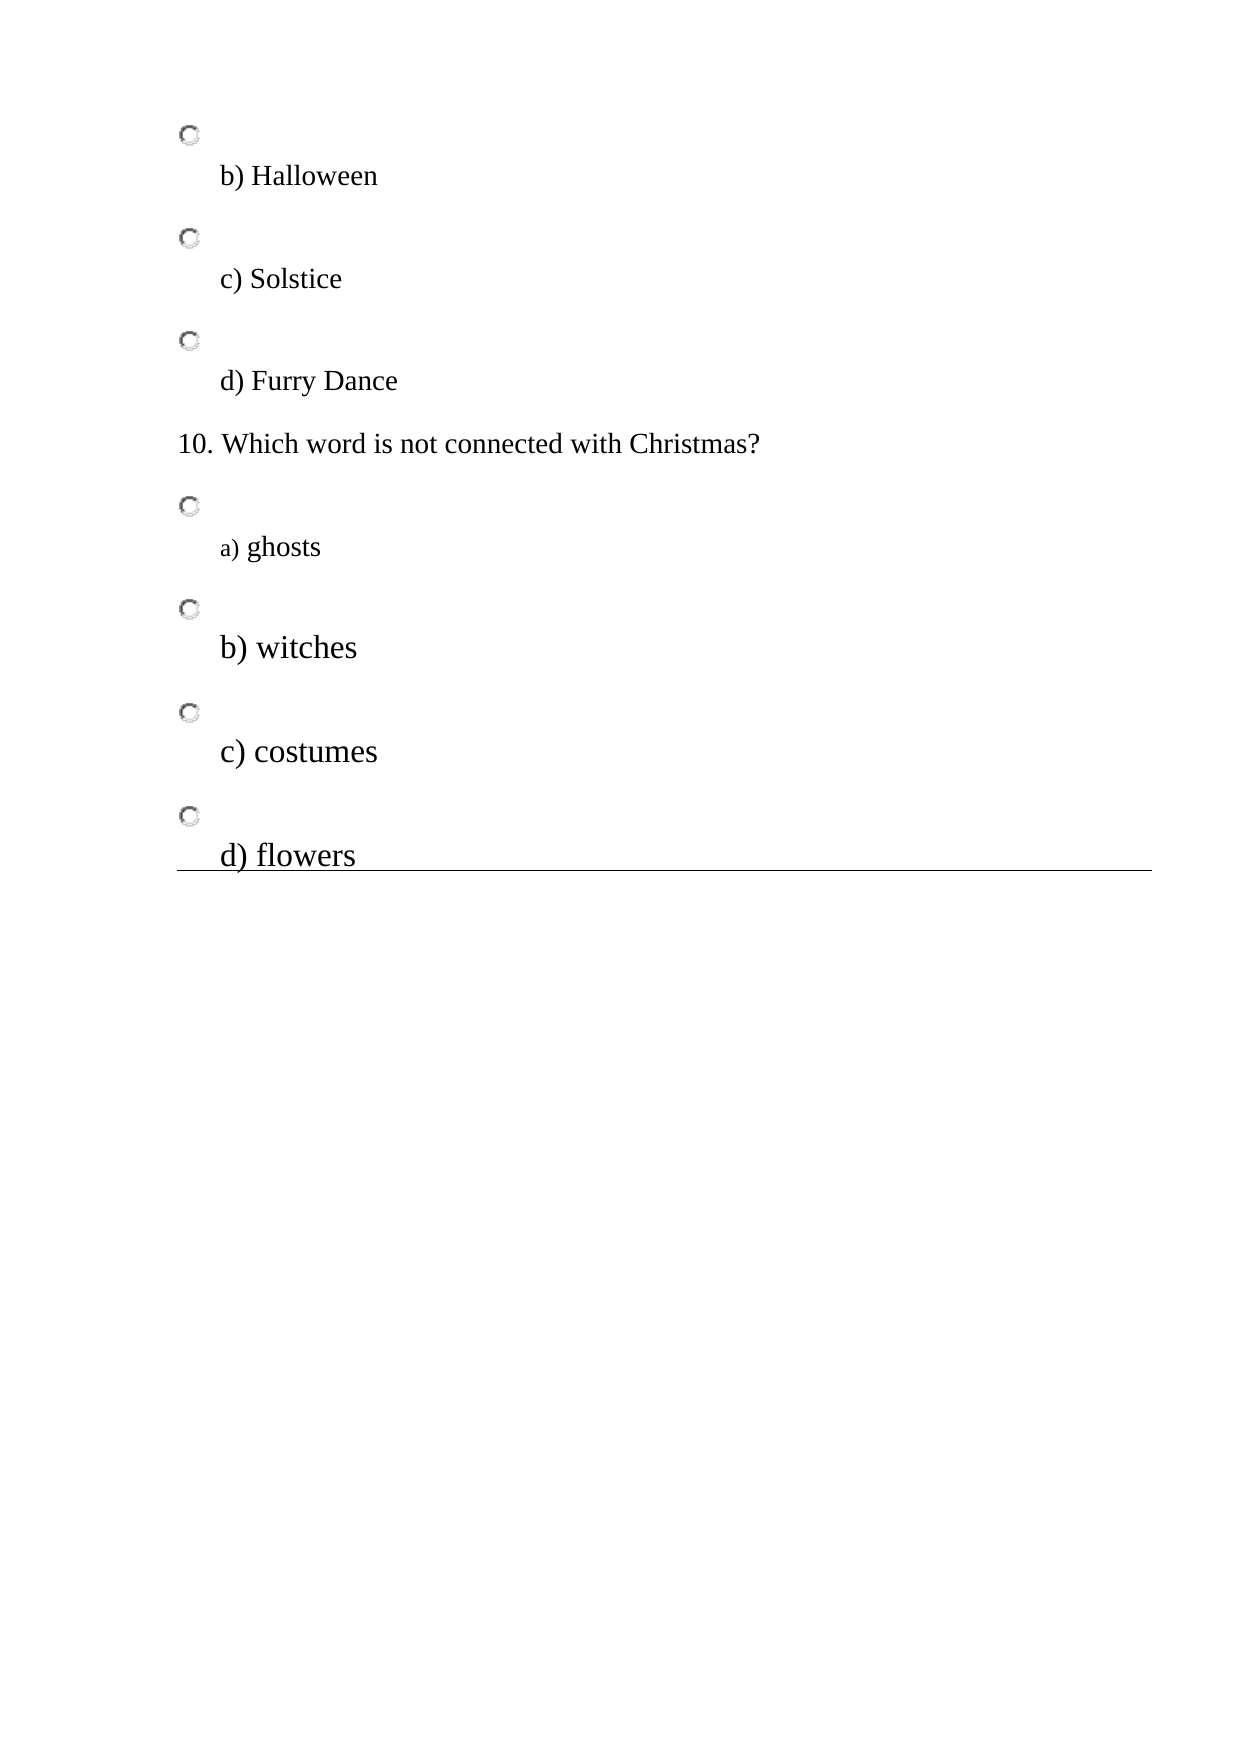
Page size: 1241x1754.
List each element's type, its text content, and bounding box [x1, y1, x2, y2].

text c) Solstice [177, 221, 1152, 294]
text b) Halloween [177, 118, 1152, 192]
text b) witches [177, 592, 1152, 666]
text 10. Which word is not connected with Christmas? [177, 426, 1152, 460]
text a) ghosts [177, 489, 1152, 562]
text d) Furry Dance [177, 323, 1152, 397]
text d) flowers [177, 799, 1152, 870]
text c) costumes [177, 695, 1152, 770]
